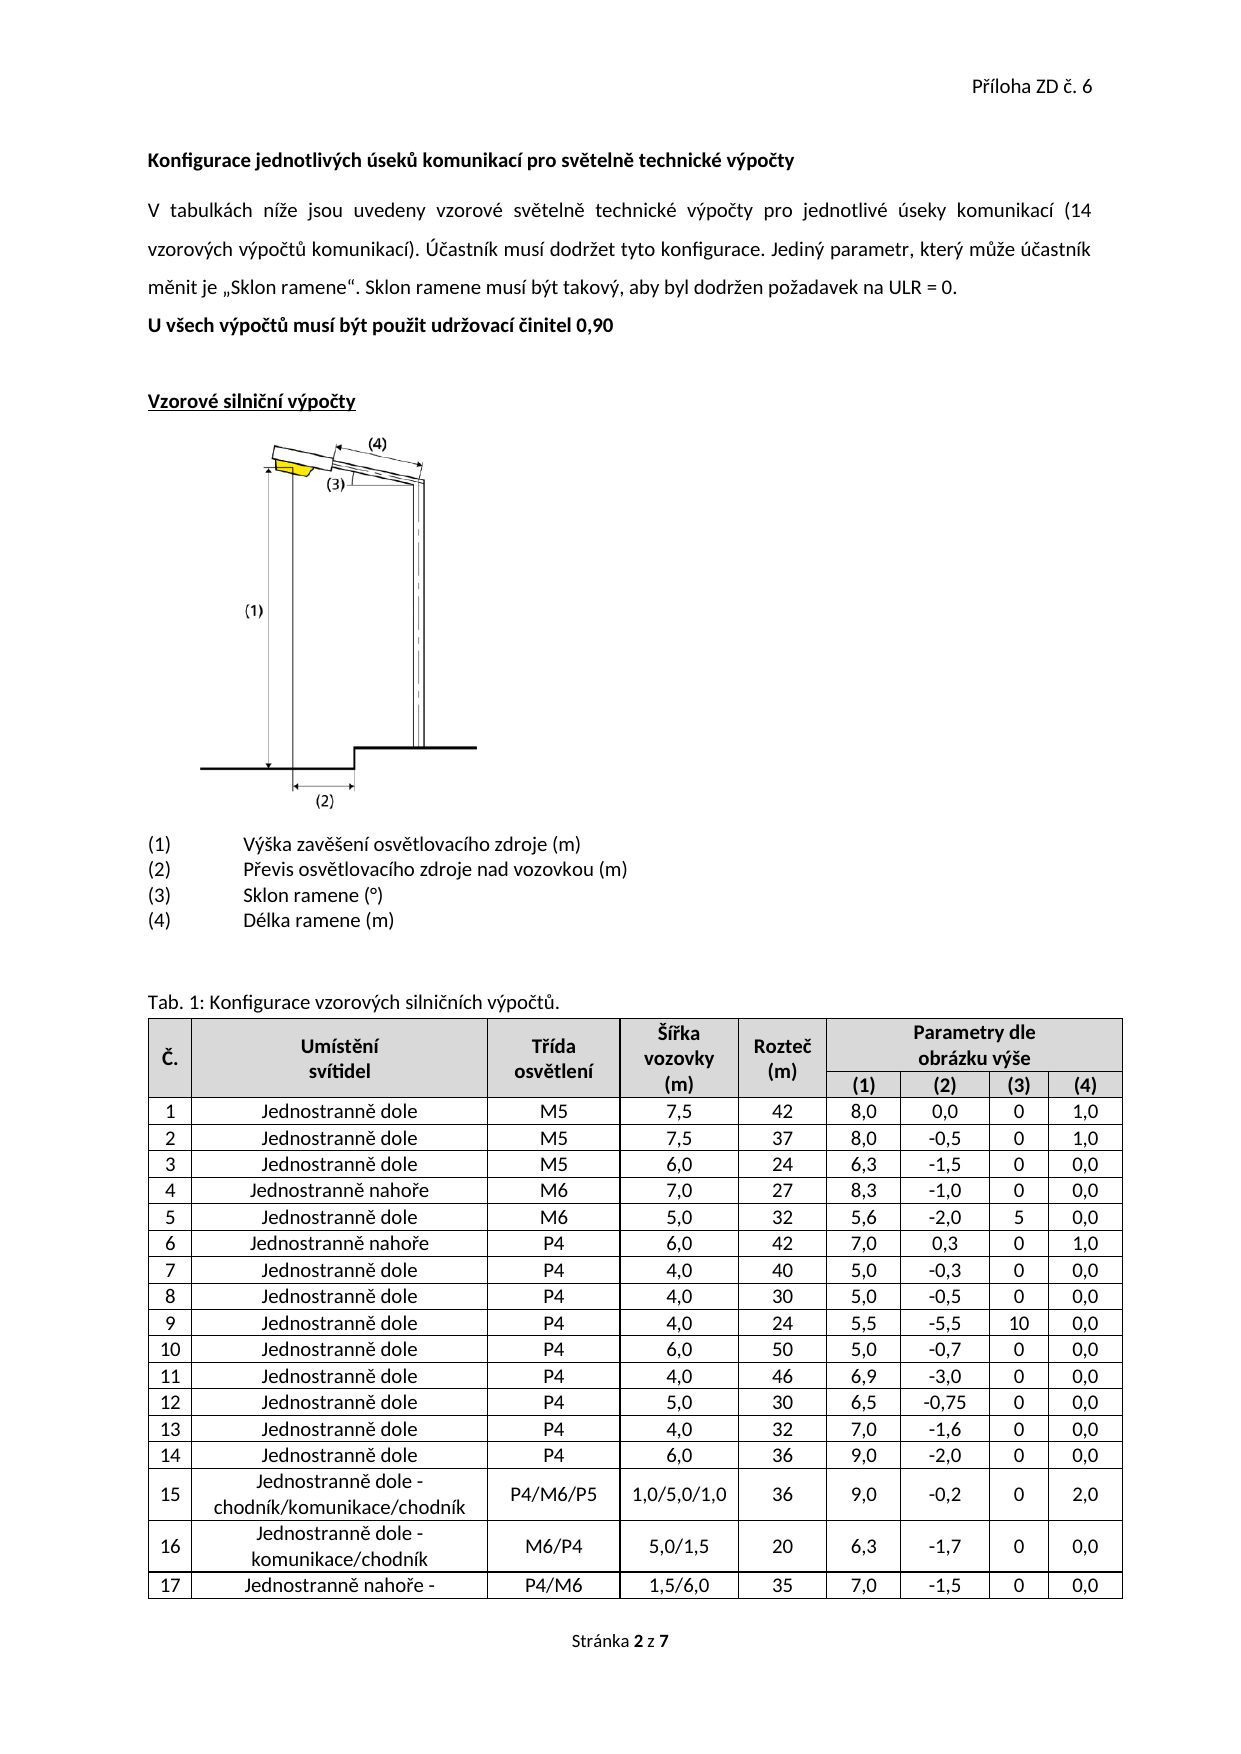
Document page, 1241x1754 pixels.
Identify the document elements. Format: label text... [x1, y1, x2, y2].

table_cell 0,0 [1049, 1363, 1122, 1388]
table_cell 0,0 [1049, 1389, 1122, 1415]
table_cell 0 [990, 1336, 1048, 1362]
table_cell 0,0 [901, 1098, 989, 1124]
table_cell 6 [149, 1231, 191, 1256]
table_cell 1,0 [1049, 1125, 1122, 1150]
table_cell 5,5 [827, 1310, 900, 1335]
table_cell (1) [827, 1072, 900, 1097]
table_cell 42 [739, 1231, 826, 1256]
text (2) Převis osvětlovacího zdroje nad vozovkou (m) [148, 857, 1093, 882]
table_cell Jednostranně dole [192, 1257, 487, 1282]
table_cell 8 [149, 1284, 191, 1309]
table_cell 0 [990, 1389, 1048, 1415]
table_cell 37 [739, 1125, 826, 1150]
table_cell 6,0 [621, 1336, 738, 1362]
table_cell 7,0 [827, 1231, 900, 1256]
table_cell M6/P4 [488, 1521, 619, 1571]
table_cell -2,0 [901, 1204, 989, 1229]
table_cell 0,0 [1049, 1521, 1122, 1571]
table_header Č. [149, 1019, 191, 1097]
table_cell 5,0 [827, 1257, 900, 1282]
table_cell Jednostranně dole [192, 1442, 487, 1468]
table_cell 4,0 [621, 1363, 738, 1388]
table_cell Jednostranně dole [192, 1204, 487, 1229]
table_cell P4 [488, 1257, 619, 1282]
table_cell 6,3 [827, 1151, 900, 1177]
table_cell 15 [149, 1469, 191, 1519]
table_cell Jednostranně nahoře [192, 1231, 487, 1256]
table_cell 0 [990, 1284, 1048, 1309]
table_cell P4 [488, 1442, 619, 1468]
table_cell 24 [739, 1151, 826, 1177]
table_cell P4 [488, 1231, 619, 1256]
table_cell Jednostranně dole [192, 1310, 487, 1335]
table_cell 6,0 [621, 1231, 738, 1256]
table_cell 0,0 [1049, 1310, 1122, 1335]
table_header Umístění svítidel [192, 1019, 487, 1097]
table_cell 4,0 [621, 1416, 738, 1441]
table_cell 7 [149, 1257, 191, 1282]
table_cell (4) [1049, 1072, 1122, 1097]
table_cell P4 [488, 1363, 619, 1388]
table_cell 30 [739, 1284, 826, 1309]
text Vzorové silniční výpočty [148, 388, 1093, 414]
table_cell 16 [149, 1521, 191, 1571]
table_cell 5,0 [827, 1284, 900, 1309]
text (3) Sklon ramene (°) [148, 882, 1093, 907]
table_cell 8,3 [827, 1178, 900, 1203]
table_cell 9,0 [827, 1469, 900, 1519]
table_cell P4 [488, 1389, 619, 1415]
table_cell 11 [149, 1363, 191, 1388]
table_cell -1,6 [901, 1416, 989, 1441]
table_cell 7,0 [621, 1178, 738, 1203]
table_cell 40 [739, 1257, 826, 1282]
table_cell 0 [990, 1573, 1048, 1598]
table_cell 0 [990, 1442, 1048, 1468]
table_cell 6,0 [621, 1442, 738, 1468]
table_cell (3) [990, 1072, 1048, 1097]
table_cell Jednostranně dole [192, 1416, 487, 1441]
table_cell 2 [149, 1125, 191, 1150]
table_cell 0,0 [1049, 1573, 1122, 1598]
table_cell 0,3 [901, 1231, 989, 1256]
table_cell 0,0 [1049, 1257, 1122, 1282]
table_cell -2,0 [901, 1442, 989, 1468]
table_cell P4 [488, 1284, 619, 1309]
table_cell 2,0 [1049, 1469, 1122, 1519]
table_cell 35 [739, 1573, 826, 1598]
table_cell -0,5 [901, 1284, 989, 1309]
table_cell 5,0 [621, 1204, 738, 1229]
table_cell 32 [739, 1416, 826, 1441]
table_header Třída osvětlení [488, 1019, 619, 1097]
table_cell 6,3 [827, 1521, 900, 1571]
table_cell 0,0 [1049, 1416, 1122, 1441]
text Konfigurace jednotlivých úseků komunikací pro světelně technické výpočty [148, 148, 1093, 173]
table_cell -0,3 [901, 1257, 989, 1282]
table_cell 4,0 [621, 1310, 738, 1335]
text (1) Výška zavěšení osvětlovacího zdroje (m) [148, 831, 1093, 857]
table_cell 5,0/1,5 [621, 1521, 738, 1571]
table_cell 7,5 [621, 1125, 738, 1150]
table_cell 6,0 [621, 1151, 738, 1177]
table_cell 10 [149, 1336, 191, 1362]
table_cell 10 [990, 1310, 1048, 1335]
table_header Parametry dle obrázku výše [827, 1019, 1122, 1071]
table_cell Jednostranně dole [192, 1125, 487, 1150]
table_cell 1,5/6,0 [621, 1573, 738, 1598]
table_cell 3 [149, 1151, 191, 1177]
table_cell 0 [990, 1521, 1048, 1571]
table_cell -5,5 [901, 1310, 989, 1335]
table_cell 0,0 [1049, 1336, 1122, 1362]
table_cell P4/M6/P5 [488, 1469, 619, 1519]
table_cell Jednostranně dole [192, 1284, 487, 1309]
table_cell 24 [739, 1310, 826, 1335]
table_cell P4 [488, 1310, 619, 1335]
table_cell 30 [739, 1389, 826, 1415]
table_cell -1,5 [901, 1151, 989, 1177]
table_cell 27 [739, 1178, 826, 1203]
table_cell P4/M6 [488, 1573, 619, 1598]
table_cell M6 [488, 1204, 619, 1229]
table_cell P4 [488, 1416, 619, 1441]
table_cell 17 [149, 1573, 191, 1598]
table_cell 6,5 [827, 1389, 900, 1415]
table_cell 7,0 [827, 1573, 900, 1598]
table_cell 0 [990, 1363, 1048, 1388]
table_cell -1,5 [901, 1573, 989, 1598]
table_cell 4,0 [621, 1257, 738, 1282]
table_cell M5 [488, 1098, 619, 1124]
table_cell 7,5 [621, 1098, 738, 1124]
table_cell 0,0 [1049, 1442, 1122, 1468]
table_cell P4 [488, 1336, 619, 1362]
table_cell 5 [990, 1204, 1048, 1229]
table_cell -3,0 [901, 1363, 989, 1388]
table_cell 7,0 [827, 1416, 900, 1441]
table_cell 6,9 [827, 1363, 900, 1388]
table_cell 0 [990, 1098, 1048, 1124]
text Tab. 1: Konfigurace vzorových silničních výpočtů. [148, 989, 1093, 1014]
table_cell -0,5 [901, 1125, 989, 1150]
table_cell 50 [739, 1336, 826, 1362]
table_cell 1,0 [1049, 1098, 1122, 1124]
table_cell 0,0 [1049, 1151, 1122, 1177]
table_cell 1 [149, 1098, 191, 1124]
table_cell 36 [739, 1469, 826, 1519]
table_cell -1,0 [901, 1178, 989, 1203]
table_cell 0,0 [1049, 1284, 1122, 1309]
table_cell 20 [739, 1521, 826, 1571]
table_cell -0,7 [901, 1336, 989, 1362]
table_cell M5 [488, 1151, 619, 1177]
table_cell 0,0 [1049, 1178, 1122, 1203]
table_cell -0,2 [901, 1469, 989, 1519]
table_cell 0 [990, 1178, 1048, 1203]
table_cell (2) [901, 1072, 989, 1097]
table_cell 12 [149, 1389, 191, 1415]
table_cell 5,0 [621, 1389, 738, 1415]
table_cell 14 [149, 1442, 191, 1468]
table_cell 1,0/5,0/1,0 [621, 1469, 738, 1519]
table_cell 0 [990, 1231, 1048, 1256]
table_cell 5,0 [827, 1336, 900, 1362]
table_cell Jednostranně dole [192, 1098, 487, 1124]
table_cell Jednostranně nahoře [192, 1178, 487, 1203]
table_cell 4,0 [621, 1284, 738, 1309]
text (4) Délka ramene (m) [148, 907, 1093, 933]
table_cell M6 [488, 1178, 619, 1203]
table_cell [192, 1573, 487, 1598]
picture [147, 426, 531, 817]
table_cell 46 [739, 1363, 826, 1388]
table_cell M5 [488, 1125, 619, 1150]
table_cell 36 [739, 1442, 826, 1468]
table_cell 5,6 [827, 1204, 900, 1229]
table_cell 1,0 [1049, 1231, 1122, 1256]
table_cell Jednostranně dole [192, 1151, 487, 1177]
table_cell 0 [990, 1257, 1048, 1282]
table_cell 9,0 [827, 1442, 900, 1468]
table_cell 9 [149, 1310, 191, 1335]
table_cell -1,7 [901, 1521, 989, 1571]
table_header Rozteč (m) [739, 1019, 826, 1097]
table_cell 0 [990, 1469, 1048, 1519]
table_cell 0 [990, 1151, 1048, 1177]
table_cell Jednostranně dole [192, 1336, 487, 1362]
table_cell 0,0 [1049, 1204, 1122, 1229]
table_cell Jednostranně dole - chodník/komunikace/chodník [192, 1469, 487, 1519]
table_cell -0,75 [901, 1389, 989, 1415]
table_cell 5 [149, 1204, 191, 1229]
table_cell 8,0 [827, 1098, 900, 1124]
table_header Šířka vozovky (m) [621, 1019, 738, 1097]
table_cell 13 [149, 1416, 191, 1441]
table_cell 8,0 [827, 1125, 900, 1150]
table_cell 0 [990, 1416, 1048, 1441]
table_cell Jednostranně dole [192, 1389, 487, 1415]
table_cell 32 [739, 1204, 826, 1229]
text U všech výpočtů musí být použit udržovací činitel 0,90 [148, 312, 1093, 337]
table_cell Jednostranně dole - komunikace/chodník [192, 1521, 487, 1571]
table_cell 4 [149, 1178, 191, 1203]
table_cell 42 [739, 1098, 826, 1124]
text V tabulkách níže jsou uvedeny vzorové světelně technické výpočty pro jednotlivé úseky komunikací (14 vzorových výpočtů komunikací). Účastník musí dodržet tyto konfigurace. Jediný parametr, který může účastník měnit je „Sklon ramene“. Sklon ramene musí být takový, aby byl dodržen požadavek na ULR = 0. [148, 198, 1093, 299]
table_cell Jednostranně dole [192, 1363, 487, 1388]
table_cell 0 [990, 1125, 1048, 1150]
